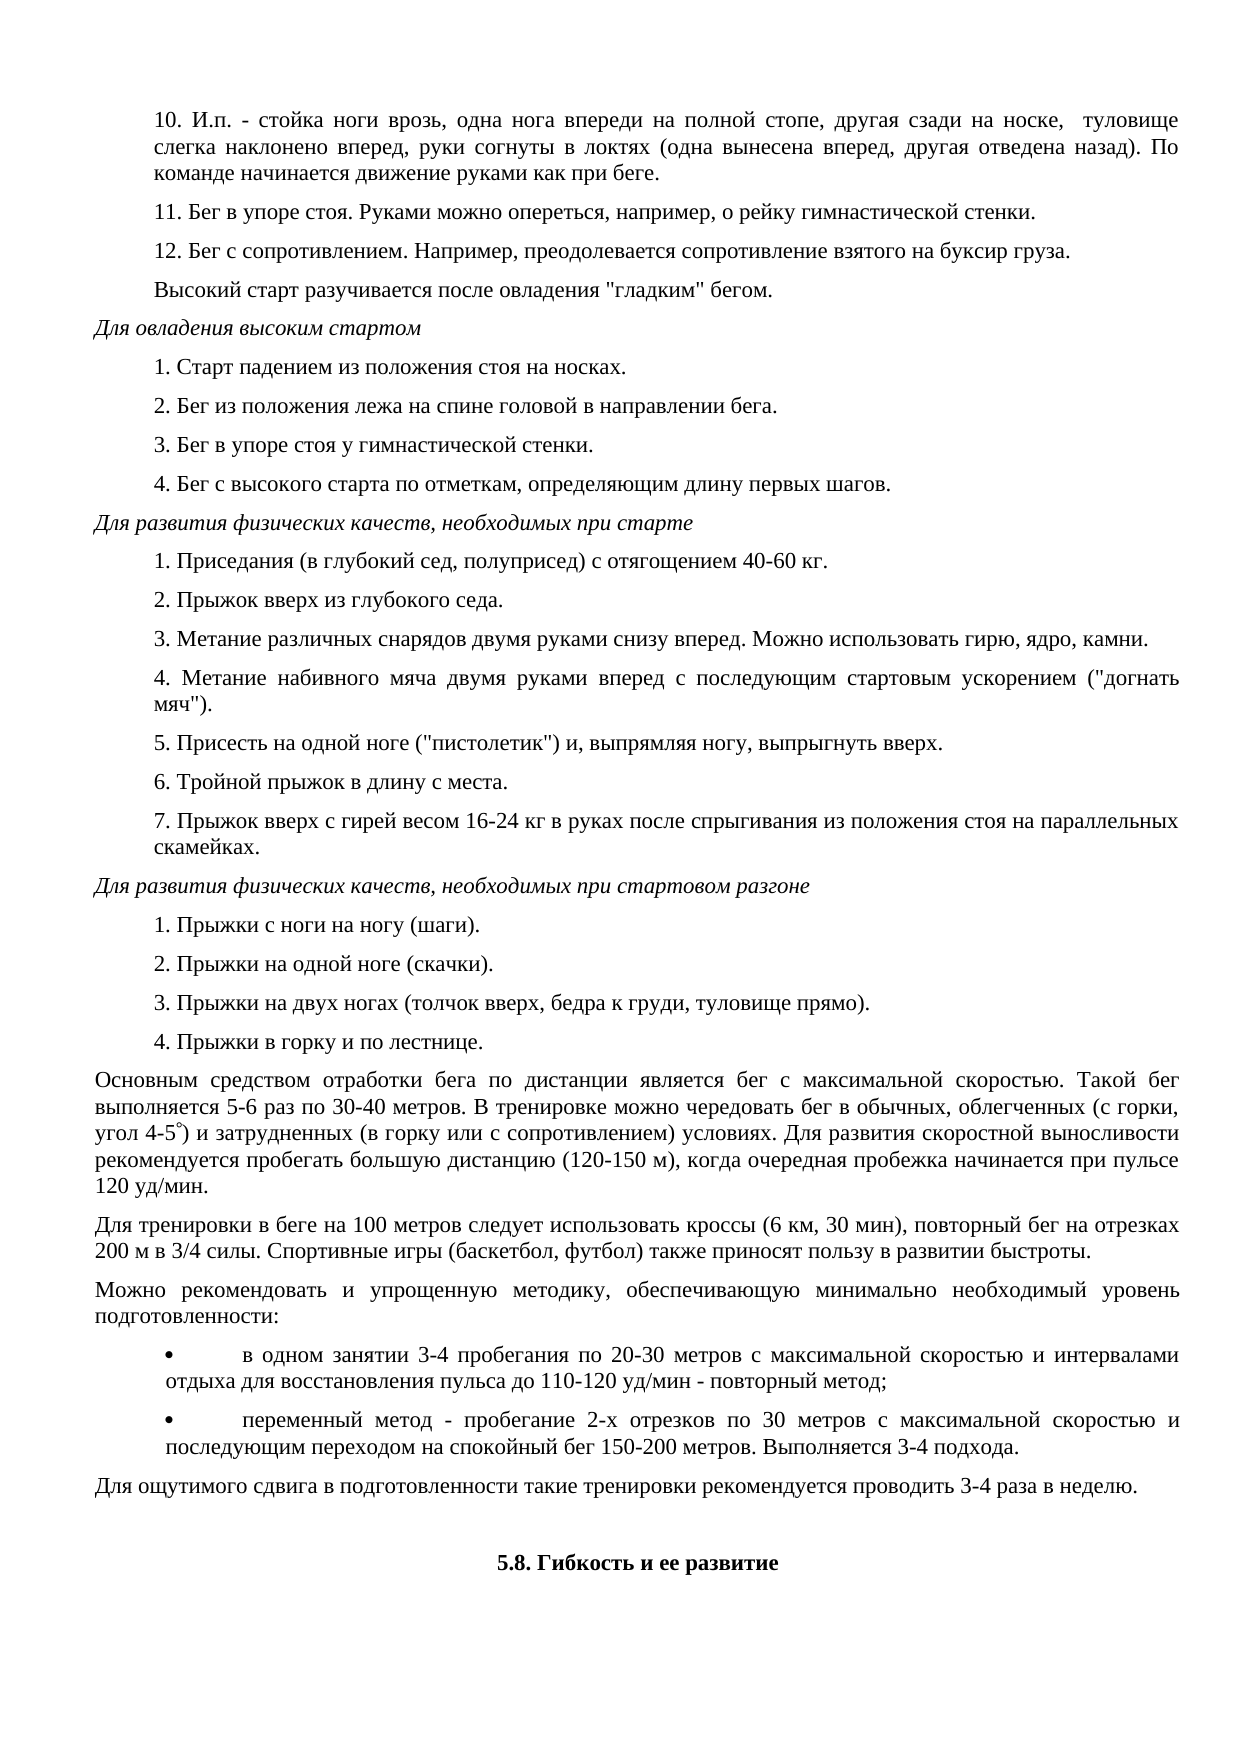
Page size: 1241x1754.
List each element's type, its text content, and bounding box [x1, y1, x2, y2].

list в одном занятии 3-4 пробегания по 20-30 метров с максимальной скоростью и интервалами отдыха для восстановления пульса до 110-120 уд/мин - повторный метод; [165, 1341, 1181, 1394]
text Основным средством отработки бега по дистанции является бег с максимальной скоростью. Такой бег выполняется 5-6 раз по 30-40 метров. В тренировке можно чередовать бег в обычных, облегченных (с горки, угол 4-5°) и затрудненных (в горку или с сопротивлением) условиях. Для развития скоростной выносливости рекомендуется пробегать большую дистанцию (120-150 м), когда очередная пробежка начинается при пульсе 120 уд/мин. [94, 1067, 1181, 1198]
text 2. Бег из положения лежа на спине головой в направлении бега. [153, 392, 1181, 418]
text Высокий старт разучивается после овладения "гладким" бегом. [153, 276, 1181, 302]
text 3. Прыжки на двух ногах (толчок вверх, бедра к груди, туловище прямо). [153, 989, 1181, 1015]
text Для тренировки в беге на 100 метров следует использовать кроссы (6 км, 30 мин), повторный бег на отрезках 200 м в 3/4 силы. Спортивные игры (баскетбол, футбол) также приносят пользу в развитии быстроты. [94, 1211, 1181, 1263]
text 2. Прыжок вверх из глубокого седа. [153, 586, 1181, 613]
text 7. Прыжок вверх с гирей весом 16-24 кг в руках после спрыгивания из положения стоя на параллельных скамейках. [153, 807, 1181, 860]
text 10. И.п. - стойка ноги врозь, одна нога впереди на полной стопе, другая сзади на носке, туловище слегка наклонено вперед, руки согнуты в локтях (одна вынесена вперед, другая отведена назад). По команде начинается движение руками как при беге. [153, 106, 1181, 185]
text 1. Прыжки с ноги на ногу (шаги). [153, 911, 1181, 937]
text Для развития физических качеств, необходимых при стартовом разгоне [94, 872, 1181, 899]
list переменный метод - пробегание 2-х отрезков по 30 метров с максимальной скоростью и последующим переходом на спокойный бег 150-200 метров. Выполняется 3-4 подхода. [165, 1406, 1181, 1459]
text Для овладения высоким стартом [94, 314, 1181, 341]
text 5. Присесть на одной ноге ("пистолетик") и, выпрямляя ногу, выпрыгнуть вверх. [153, 729, 1181, 756]
text 11. Бег в упоре стоя. Руками можно опереться, например, о рейку гимнастической стенки. [153, 198, 1181, 224]
text 1. Приседания (в глубокий сед, полуприсед) с отягощением 40-60 кг. [153, 548, 1181, 574]
text 6. Тройной прыжок в длину с места. [153, 768, 1181, 794]
text 3. Метание различных снарядов двумя руками снизу вперед. Можно использовать гирю, ядро, камни. [153, 625, 1181, 652]
text Можно рекомендовать и упрощенную методику, обеспечивающую минимально необходимый уровень подготовленности: [94, 1276, 1181, 1329]
text 4. Бег с высокого старта по отметкам, определяющим длину первых шагов. [153, 470, 1181, 496]
text 1. Старт падением из положения стоя на носках. [153, 353, 1181, 380]
text 5.8. Гибкость и ее развитие [94, 1549, 1181, 1576]
text 2. Прыжки на одной ноге (скачки). [153, 950, 1181, 976]
text 3. Бег в упоре стоя у гимнастической стенки. [153, 431, 1181, 457]
text 4. Прыжки в горку и по лестнице. [153, 1028, 1181, 1054]
text 12. Бег с сопротивлением. Например, преодолевается сопротивление взятого на буксир груза. [153, 237, 1181, 263]
text 4. Метание набивного мяча двумя руками вперед с последующим стартовым ускорением ("догнать мяч"). [153, 664, 1181, 717]
text Для развития физических качеств, необходимых при старте [94, 509, 1181, 535]
text Для ощутимого сдвига в подготовленности такие тренировки рекомендуется проводить 3-4 раза в неделю. [94, 1472, 1181, 1498]
